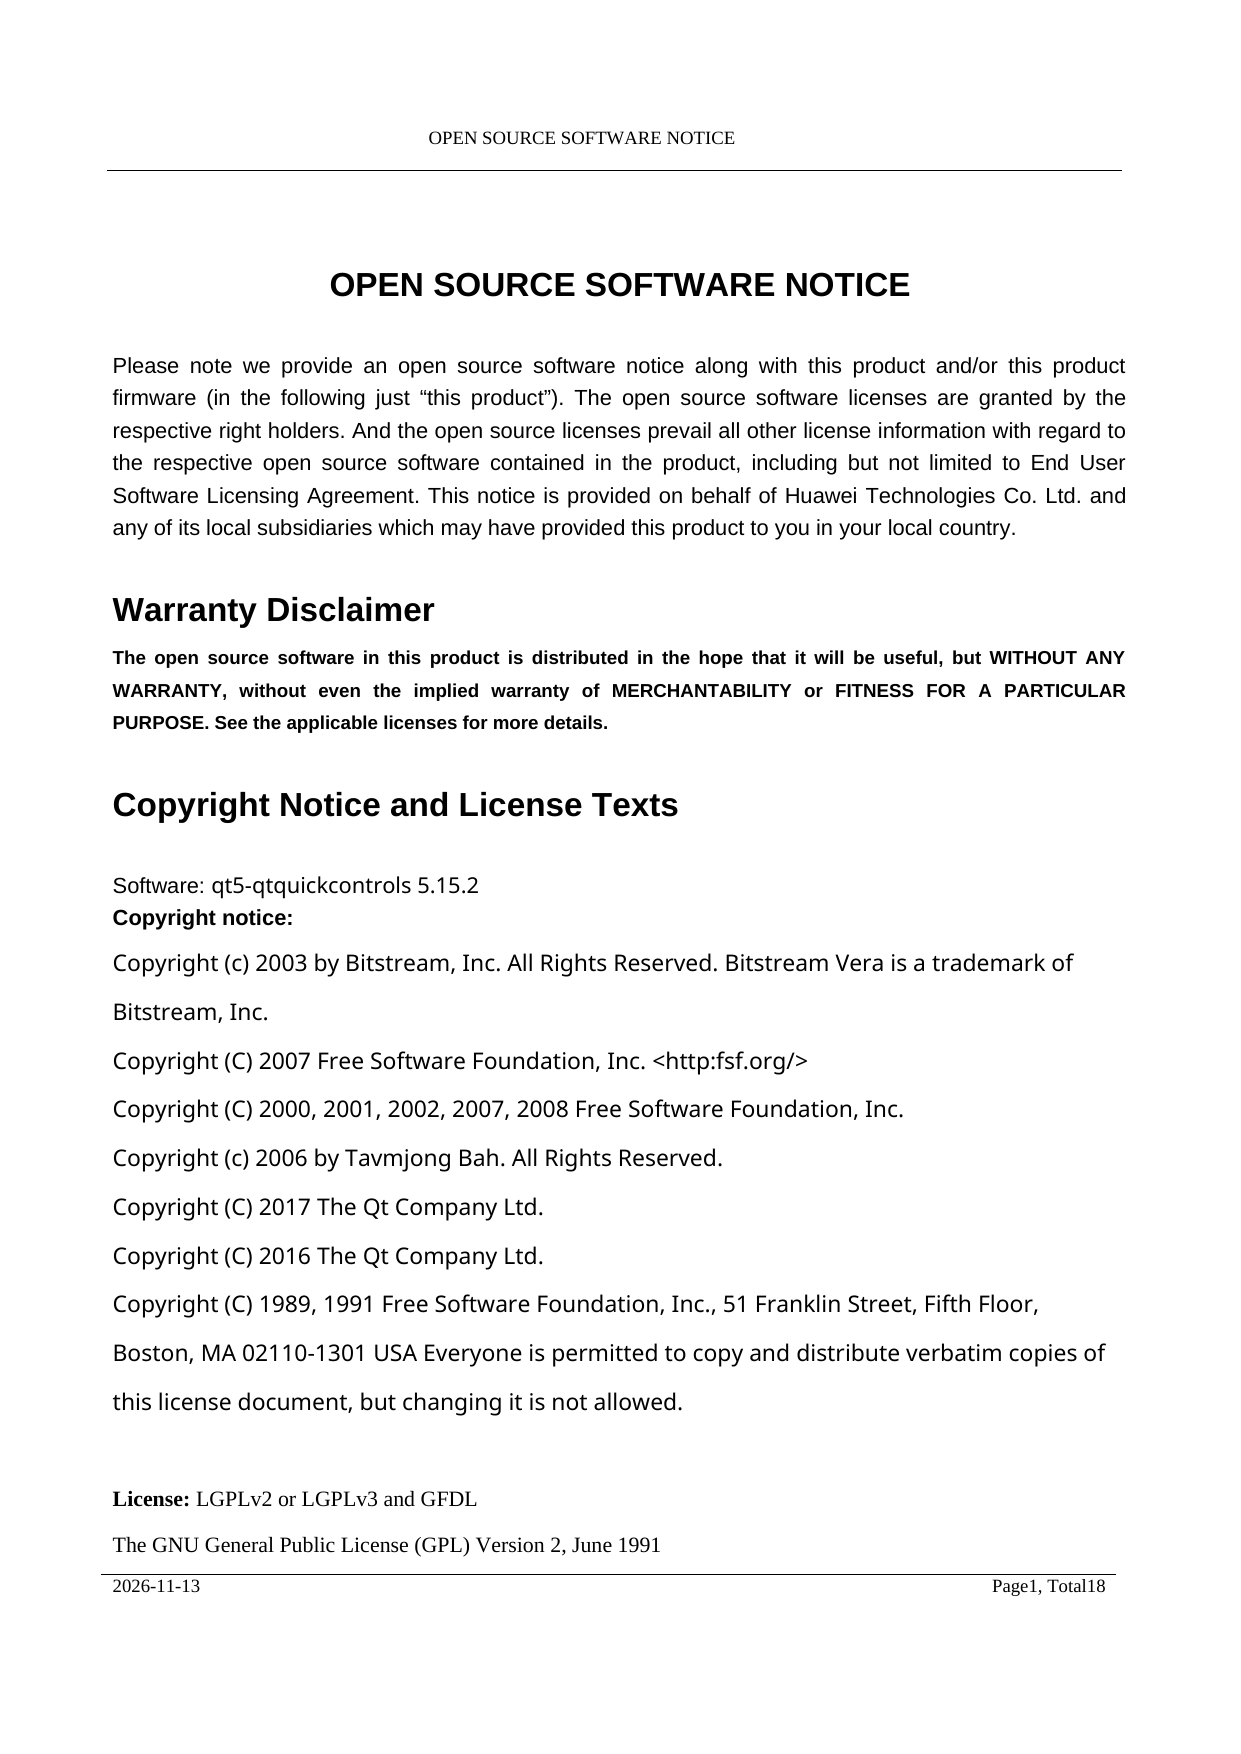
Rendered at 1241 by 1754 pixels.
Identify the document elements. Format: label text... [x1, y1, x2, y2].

text The open source software in this product is distributed in the hope that it will be useful, but WITHOUT ANY WARRANTY, without even the implied warranty of MERCHANTABILITY or FITNESS FOR A PARTICULAR PURPOSE. See the applicable licenses for more details. [112, 641, 1128, 739]
text Please note we provide an open source software notice along with this product and/or this product firmware (in the following just “this product”). The open source software licenses are granted by the respective right holders. And the open source licenses prevail all other license information with regard to the respective open source software contained in the product, including but not limited to End User Software Licensing Agreement. This notice is provided on behalf of Huawei Technologies Co. Ltd. and any of its local subsidiaries which may have provided this product to you in your local country. [112, 349, 1128, 544]
text Copyright (c) 2003 by Bitstream, Inc. All Rights Reserved. Bitstream Vera is a trademark of Bitstream, Inc. Copyright (C) 2007 Free Software Foundation, Inc. <http:fsf.org/> Copyright (C) 2000, 2001, 2002, 2007, 2008 Free Software Foundation, Inc. Copyright (c) 2006 by Tavmjong Bah. All Rights Reserved. Copyright (C) 2017 The Qt Company Ltd. Copyright (C) 2016 The Qt Company Ltd. Copyright (C) 1989, 1991 Free Software Foundation, Inc., 51 Franklin Street, Fifth Floor, Boston, MA 02110-1301 USA Everyone is permitted to copy and distribute verbatim copies of this license document, but changing it is not allowed. [112, 947, 1128, 1467]
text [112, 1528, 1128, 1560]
text OPEN SOURCE SOFTWARE NOTICE [112, 251, 1128, 316]
text Copyright Notice and License Texts [112, 771, 1128, 836]
text Warranty Disclaimer [112, 576, 1128, 641]
text License: LGPLv2 or LGPLv3 and GFDL [112, 1483, 1128, 1515]
text Software: qt5-qtquickcontrols 5.15.2 [112, 869, 1128, 901]
text Copyright notice: [112, 901, 1128, 934]
